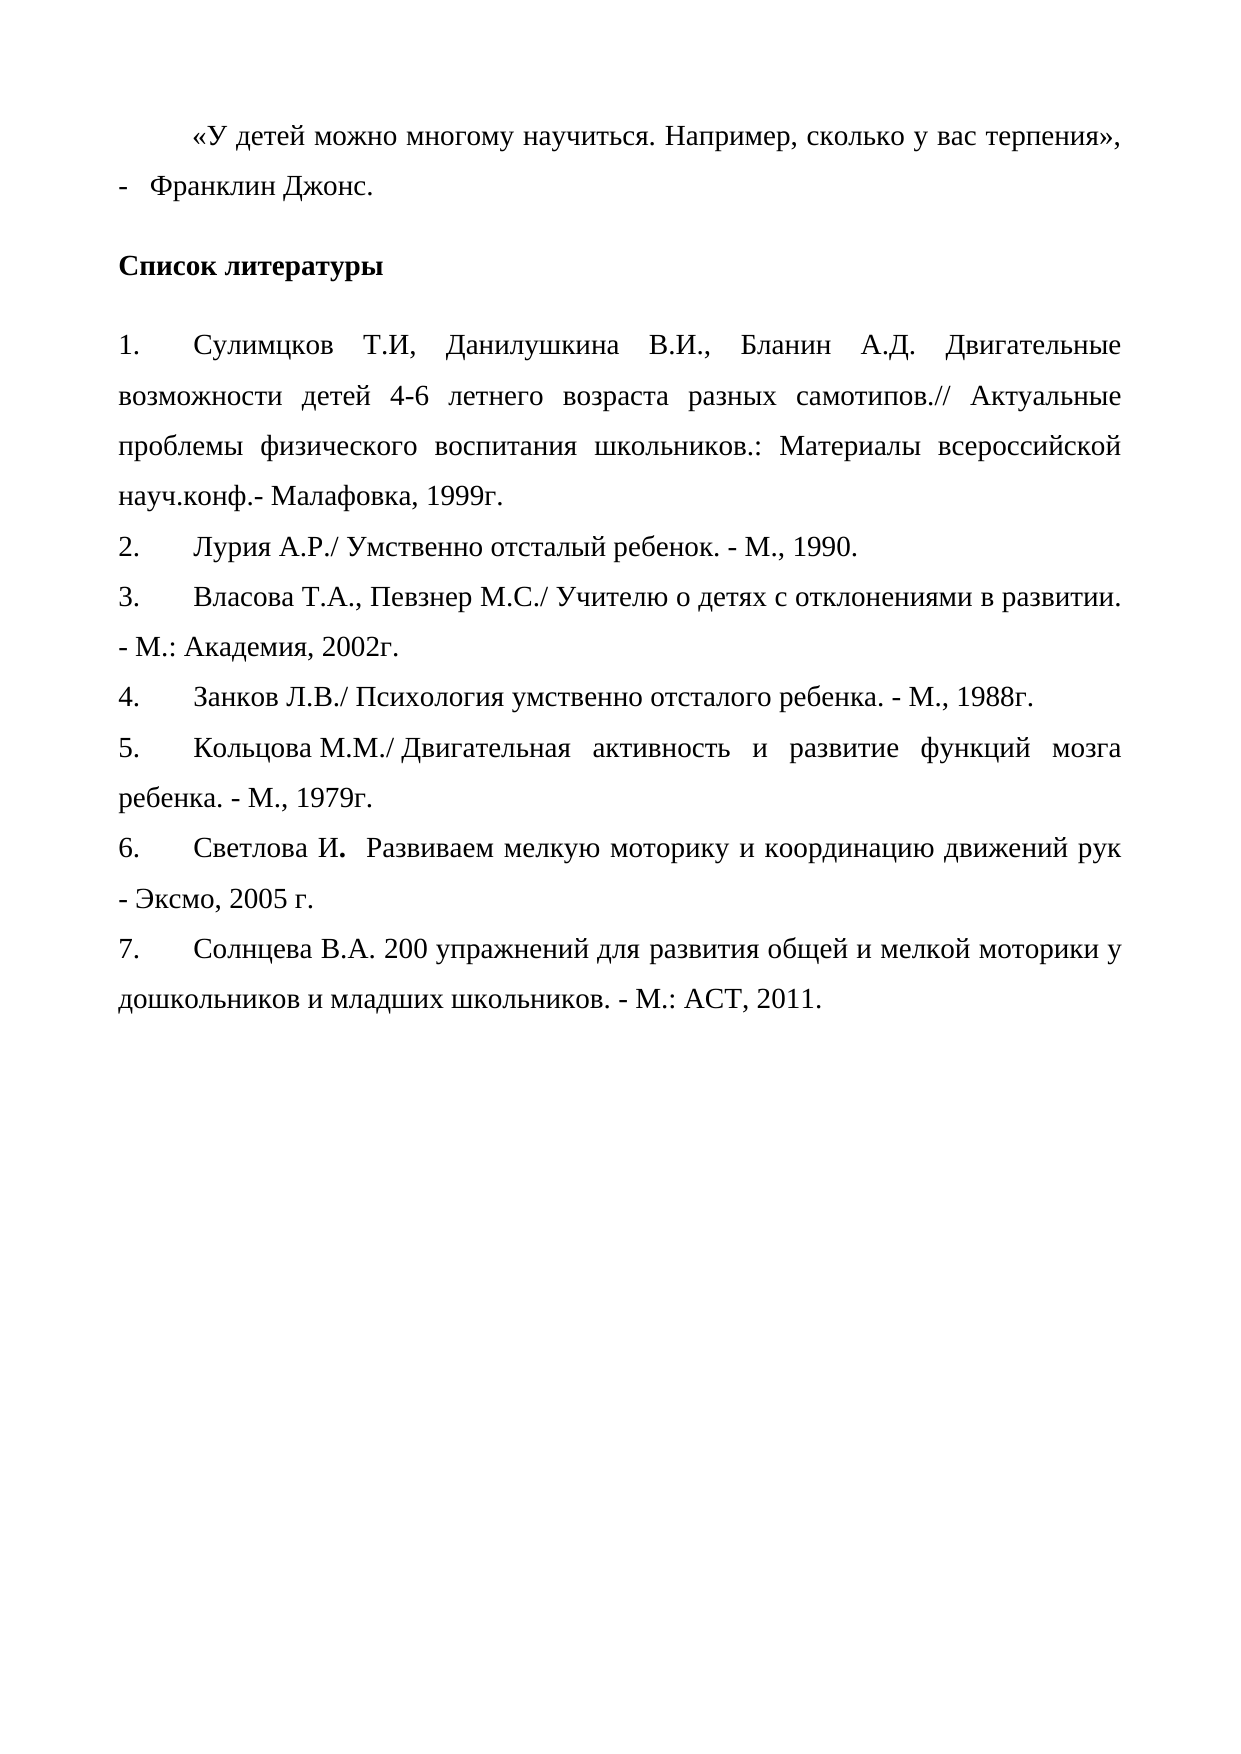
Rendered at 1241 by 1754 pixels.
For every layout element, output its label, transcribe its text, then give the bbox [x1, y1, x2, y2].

list Светлова И. Развиваем мелкую моторику и координацию движений рук - Эксмо, 2005 г. [118, 831, 1122, 914]
list Солнцева В.А. 200 упражнений для развития общей и мелкой моторики у дошкольников и младших школьников. - М.: АСТ, 2011. [118, 931, 1122, 1015]
text «У детей можно многому научиться. Например, сколько у вас терпения», - Франклин Джонс. [118, 118, 1122, 202]
list Кольцова М.М./ Двигательная активность и развитие функций мозга ребенка. - М., 1979г. [118, 730, 1122, 814]
list Лурия А.Р./ Умственно отсталый ребенок. - М., 1990. [118, 529, 1122, 562]
list Власова Т.А., Певзнер М.С./ Учителю о детях с отклонениями в развитии. - М.: Академия, 2002г. [118, 579, 1122, 663]
list Сулимцков Т.И, Данилушкина В.И., Бланин А.Д. Двигательные возможности детей 4-6 летнего возраста разных самотипов.// Актуальные проблемы физического воспитания школьников.: Материалы всероссийской науч.конф.- Малафовка, 1999г. [118, 327, 1122, 512]
text Список литературы [118, 248, 1122, 281]
list Занков Л.В./ Психология умственно отсталого ребенка. - М., 1988г. [118, 679, 1122, 713]
